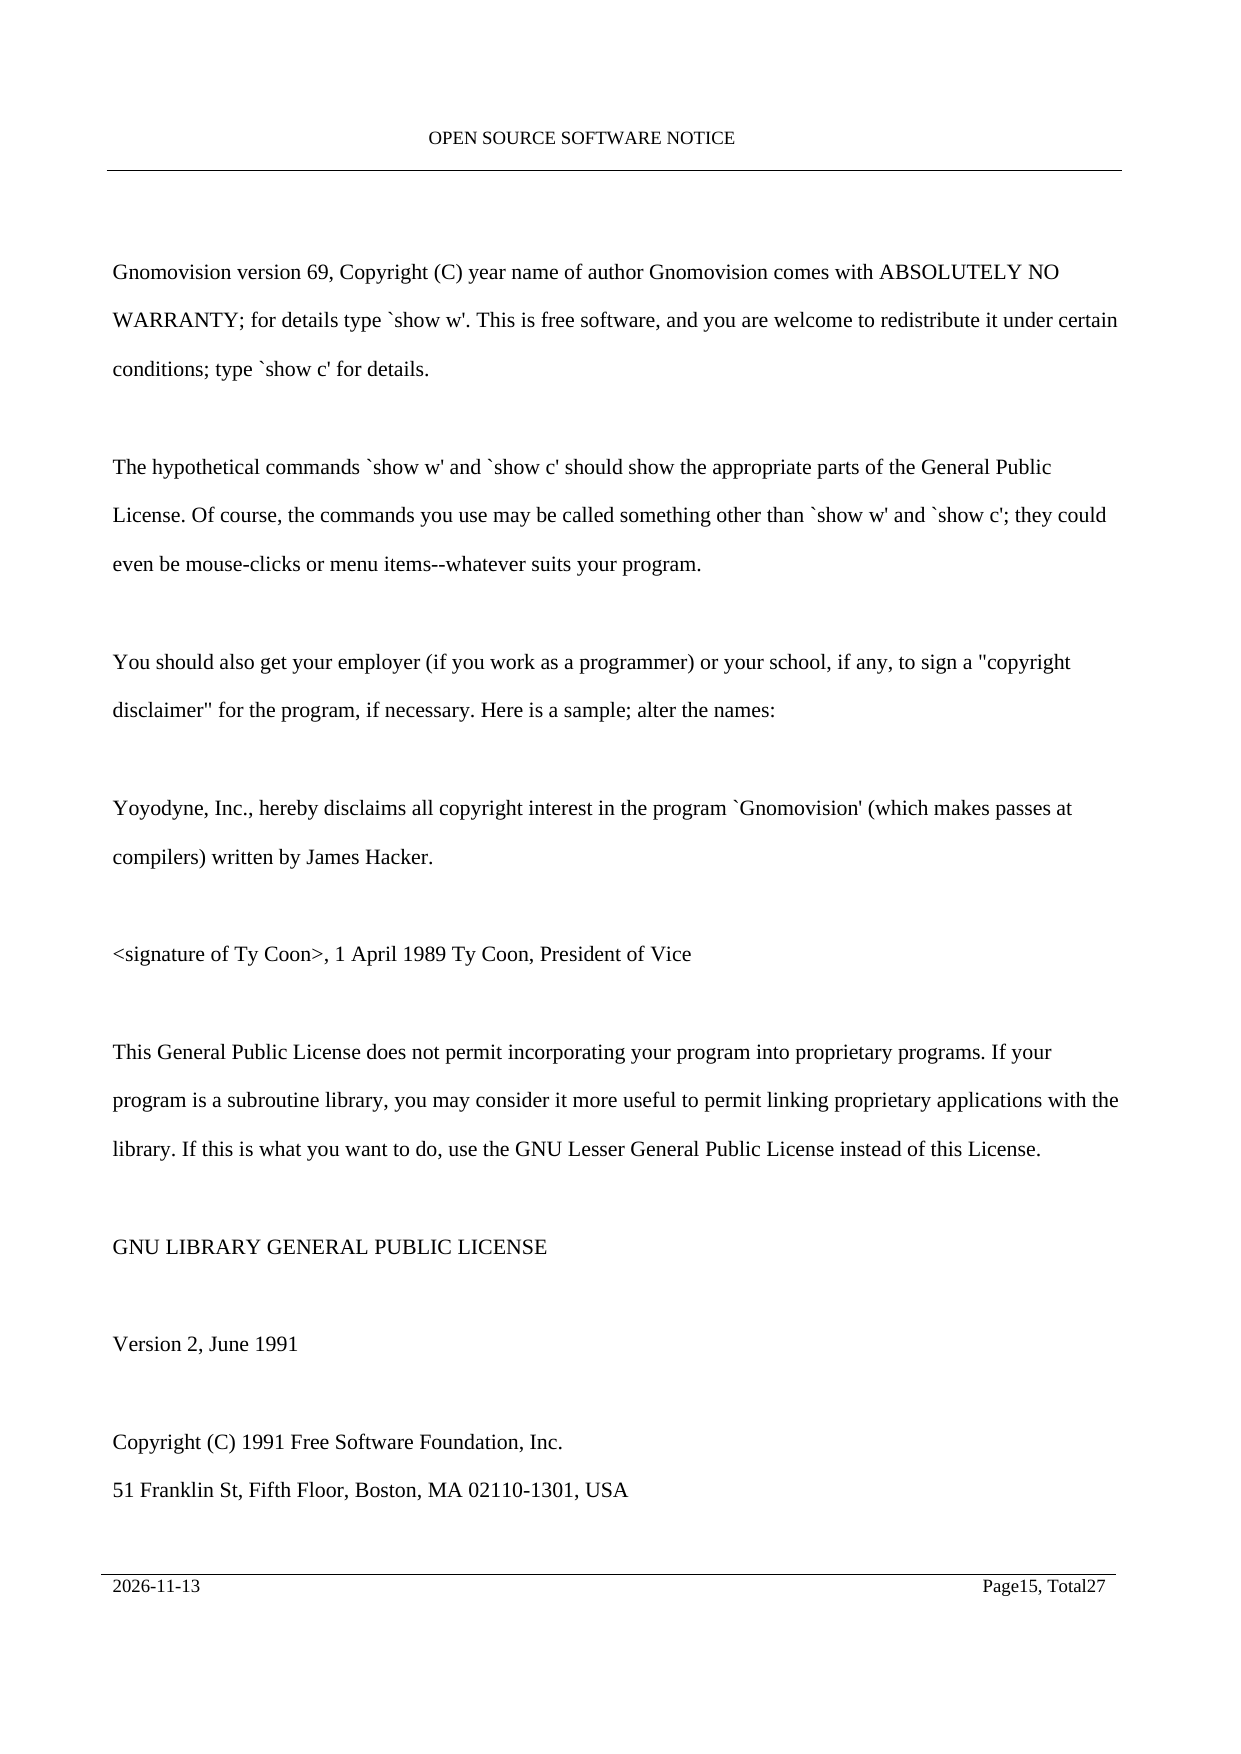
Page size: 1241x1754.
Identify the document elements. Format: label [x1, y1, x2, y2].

text [112, 206, 1128, 1506]
